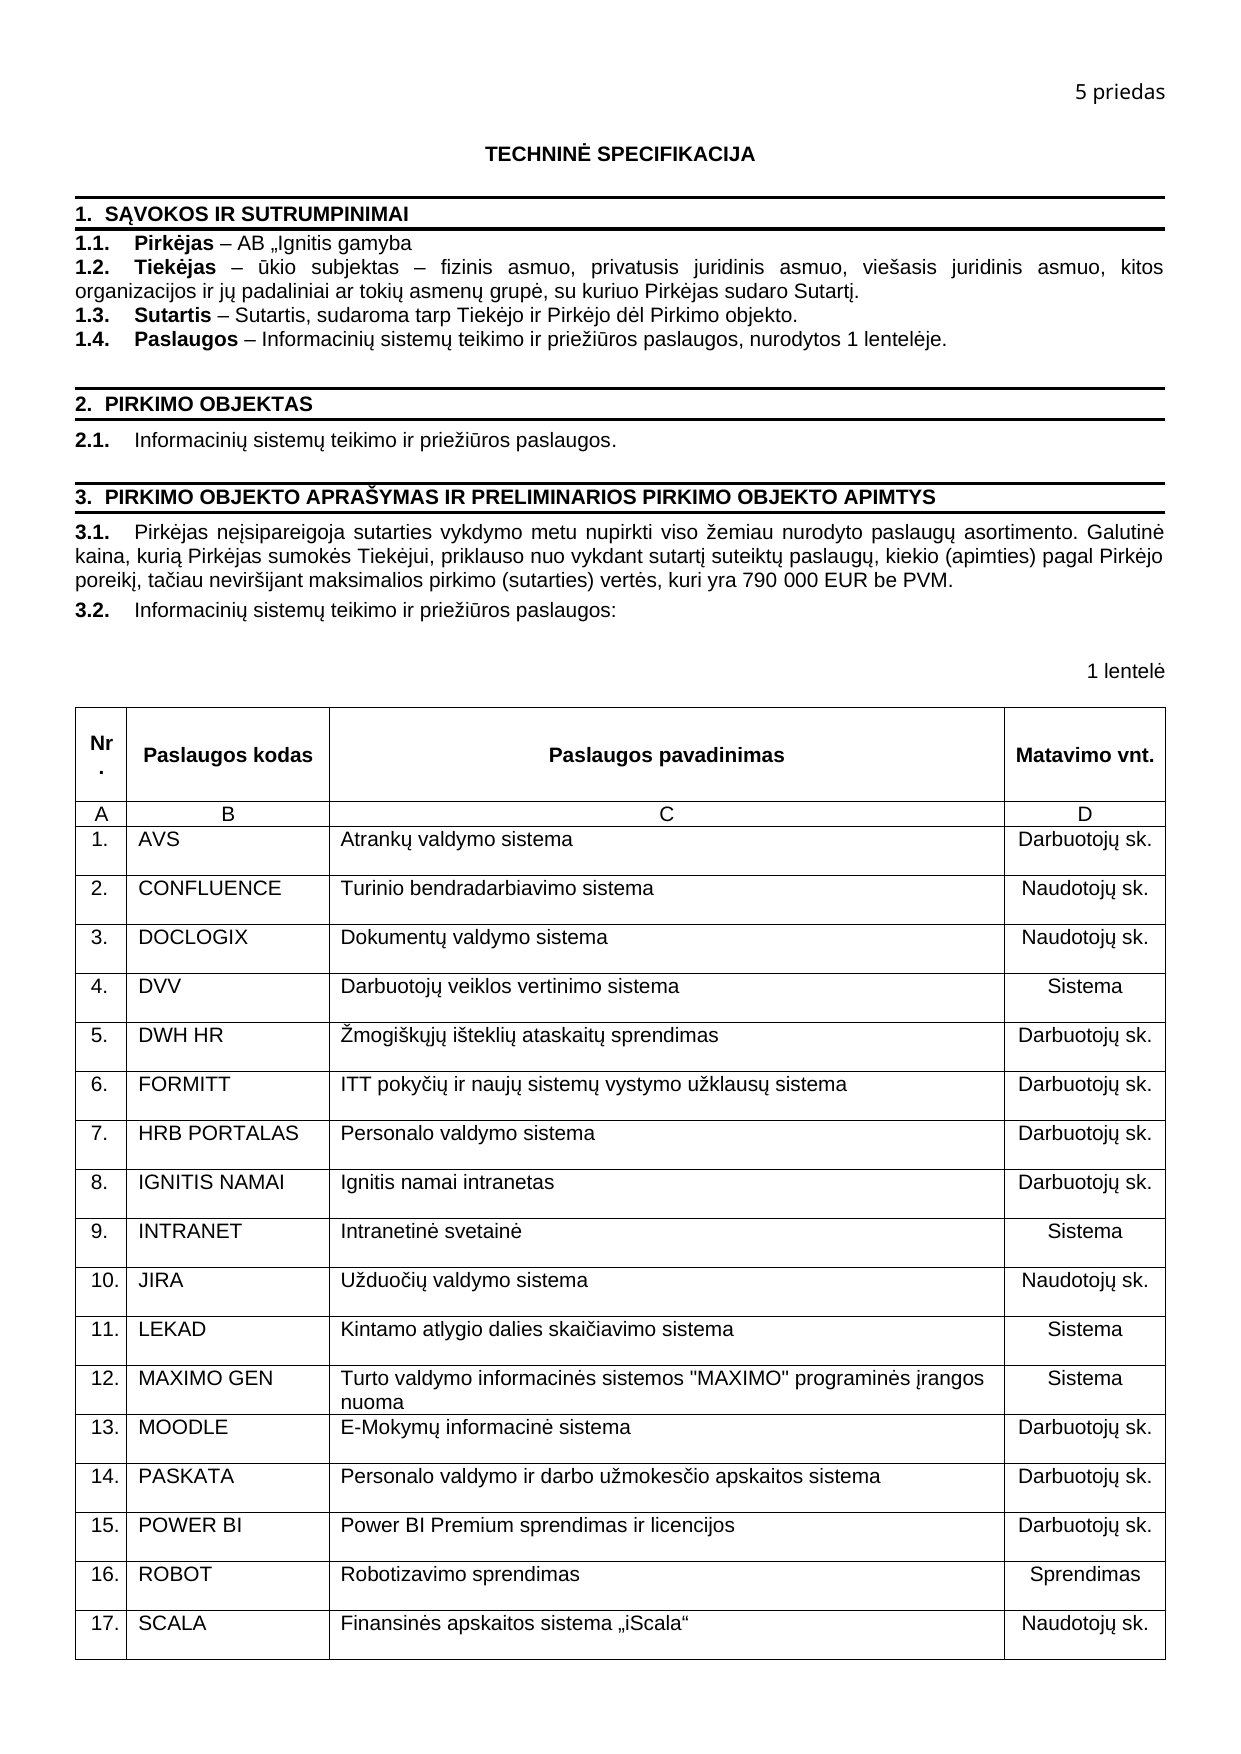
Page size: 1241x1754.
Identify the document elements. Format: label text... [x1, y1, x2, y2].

list Pirkėjas neįsipareigoja sutarties vykdymo metu nupirkti viso žemiau nurodyto paslaugų asortimento. Galutinė kaina, kurią Pirkėjas sumokės Tiekėjui, priklauso nuo vykdant sutartį suteiktų paslaugų, kiekio (apimties) pagal Pirkėjo poreikį, tačiau neviršijant maksimalios pirkimo (sutarties) vertės, kuri yra 790 000 EUR be PVM. [75, 520, 1165, 592]
table_cell FORMITT [127, 1072, 329, 1120]
table_cell Atrankų valdymo sistema [330, 827, 1004, 875]
table_cell Kintamo atlygio dalies skaičiavimo sistema [330, 1317, 1004, 1365]
table_cell Sistema [1005, 1219, 1165, 1267]
table_cell Sistema [1005, 974, 1165, 1022]
table_cell C [330, 802, 1004, 826]
table_header Nr. [76, 708, 126, 801]
table_cell Intranetinė svetainė [330, 1219, 1004, 1267]
table_header Paslaugos pavadinimas [330, 708, 1004, 801]
table_cell [76, 1513, 126, 1561]
table_cell Turinio bendradarbiavimo sistema [330, 876, 1004, 924]
table_cell LEKAD [127, 1317, 329, 1365]
table_cell B [127, 802, 329, 826]
list Informacinių sistemų teikimo ir priežiūros paslaugos: [75, 598, 1165, 622]
table_cell [76, 925, 126, 973]
list Paslaugos – Informacinių sistemų teikimo ir priežiūros paslaugos, nurodytos 1 lentelėje. [75, 326, 1165, 350]
table_cell Finansinės apskaitos sistema „iScala“ [330, 1611, 1004, 1658]
table_header Matavimo vnt. [1005, 708, 1165, 801]
table_cell Robotizavimo sprendimas [330, 1562, 1004, 1609]
table_cell DVV [127, 974, 329, 1022]
table_cell PASKATA [127, 1464, 329, 1512]
table_cell INTRANET [127, 1219, 329, 1267]
table_cell POWER BI [127, 1513, 329, 1561]
table_cell ROBOT [127, 1562, 329, 1609]
table_cell Power BI Premium sprendimas ir licencijos [330, 1513, 1004, 1561]
text 1 lentelė [75, 659, 1165, 683]
table_cell [76, 974, 126, 1022]
table_cell DWH HR [127, 1023, 329, 1071]
list Sutartis – Sutartis, sudaroma tarp Tiekėjo ir Pirkėjo dėl Pirkimo objekto. [75, 302, 1165, 326]
table_cell Ignitis namai intranetas [330, 1170, 1004, 1218]
table_cell Sprendimas [1005, 1562, 1165, 1609]
table_cell Personalo valdymo ir darbo užmokesčio apskaitos sistema [330, 1464, 1004, 1512]
table_cell A [76, 802, 126, 826]
table_cell [76, 1268, 126, 1316]
table_cell Sistema [1005, 1317, 1165, 1365]
table_cell Turto valdymo informacinės sistemos "MAXIMO" programinės įrangos nuoma [330, 1366, 1004, 1414]
table_cell Dokumentų valdymo sistema [330, 925, 1004, 973]
table_cell [76, 1562, 126, 1609]
table_cell Sistema [1005, 1366, 1165, 1414]
table_cell Darbuotojų sk. [1005, 1513, 1165, 1561]
list SĄVOKOS IR SUTRUMPINIMAI [75, 199, 1165, 227]
table_cell [76, 1023, 126, 1071]
table_cell Užduočių valdymo sistema [330, 1268, 1004, 1316]
table_cell Darbuotojų sk. [1005, 1023, 1165, 1071]
table_cell [76, 1611, 126, 1658]
table_cell HRB PORTALAS [127, 1121, 329, 1169]
table_cell Naudotojų sk. [1005, 1268, 1165, 1316]
table_cell [76, 1121, 126, 1169]
table_cell Naudotojų sk. [1005, 876, 1165, 924]
table_cell IGNITIS NAMAI [127, 1170, 329, 1218]
list Pirkėjas – AB „Ignitis gamyba [75, 231, 1165, 254]
table_cell MOODLE [127, 1415, 329, 1463]
table_cell [76, 1366, 126, 1414]
table_cell ITT pokyčių ir naujų sistemų vystymo užklausų sistema [330, 1072, 1004, 1120]
table_cell [76, 1219, 126, 1267]
table_cell JIRA [127, 1268, 329, 1316]
table_cell Darbuotojų sk. [1005, 1415, 1165, 1463]
table_cell [76, 1415, 126, 1463]
list PIRKIMO OBJEKTAS [75, 390, 1165, 418]
table_cell [76, 1317, 126, 1365]
table_cell Darbuotojų sk. [1005, 1072, 1165, 1120]
table_cell SCALA [127, 1611, 329, 1658]
list PIRKIMO OBJEKTO APRAŠYMAS IR PRELIMINARIOS PIRKIMO OBJEKTO APIMTYS [75, 485, 1165, 511]
table_cell [76, 1464, 126, 1512]
list Tiekėjas – ūkio subjektas – fizinis asmuo, privatusis juridinis asmuo, viešasis juridinis asmuo, kitos organizacijos ir jų padaliniai ar tokių asmenų grupė, su kuriuo Pirkėjas sudaro Sutartį. [75, 254, 1165, 302]
table_cell E-Mokymų informacinė sistema [330, 1415, 1004, 1463]
table_cell AVS [127, 827, 329, 875]
table_cell CONFLUENCE [127, 876, 329, 924]
table_cell Žmogiškųjų išteklių ataskaitų sprendimas [330, 1023, 1004, 1071]
table_cell [76, 827, 126, 875]
table_cell D [1005, 802, 1165, 826]
table_cell [76, 876, 126, 924]
table_cell Darbuotojų sk. [1005, 1170, 1165, 1218]
table_cell DOCLOGIX [127, 925, 329, 973]
table_cell [76, 1072, 126, 1120]
table_cell [76, 1170, 126, 1218]
table_cell Darbuotojų veiklos vertinimo sistema [330, 974, 1004, 1022]
table_cell MAXIMO GEN [127, 1366, 329, 1414]
table_cell Personalo valdymo sistema [330, 1121, 1004, 1169]
table_cell Naudotojų sk. [1005, 925, 1165, 973]
text TECHNINĖ SPECIFIKACIJA [75, 142, 1165, 166]
table_header Paslaugos kodas [127, 708, 329, 801]
table_cell Darbuotojų sk. [1005, 1121, 1165, 1169]
table_cell Darbuotojų sk. [1005, 827, 1165, 875]
list Informacinių sistemų teikimo ir priežiūros paslaugos. [75, 427, 1165, 451]
table_cell Darbuotojų sk. [1005, 1464, 1165, 1512]
table_cell Naudotojų sk. [1005, 1611, 1165, 1658]
